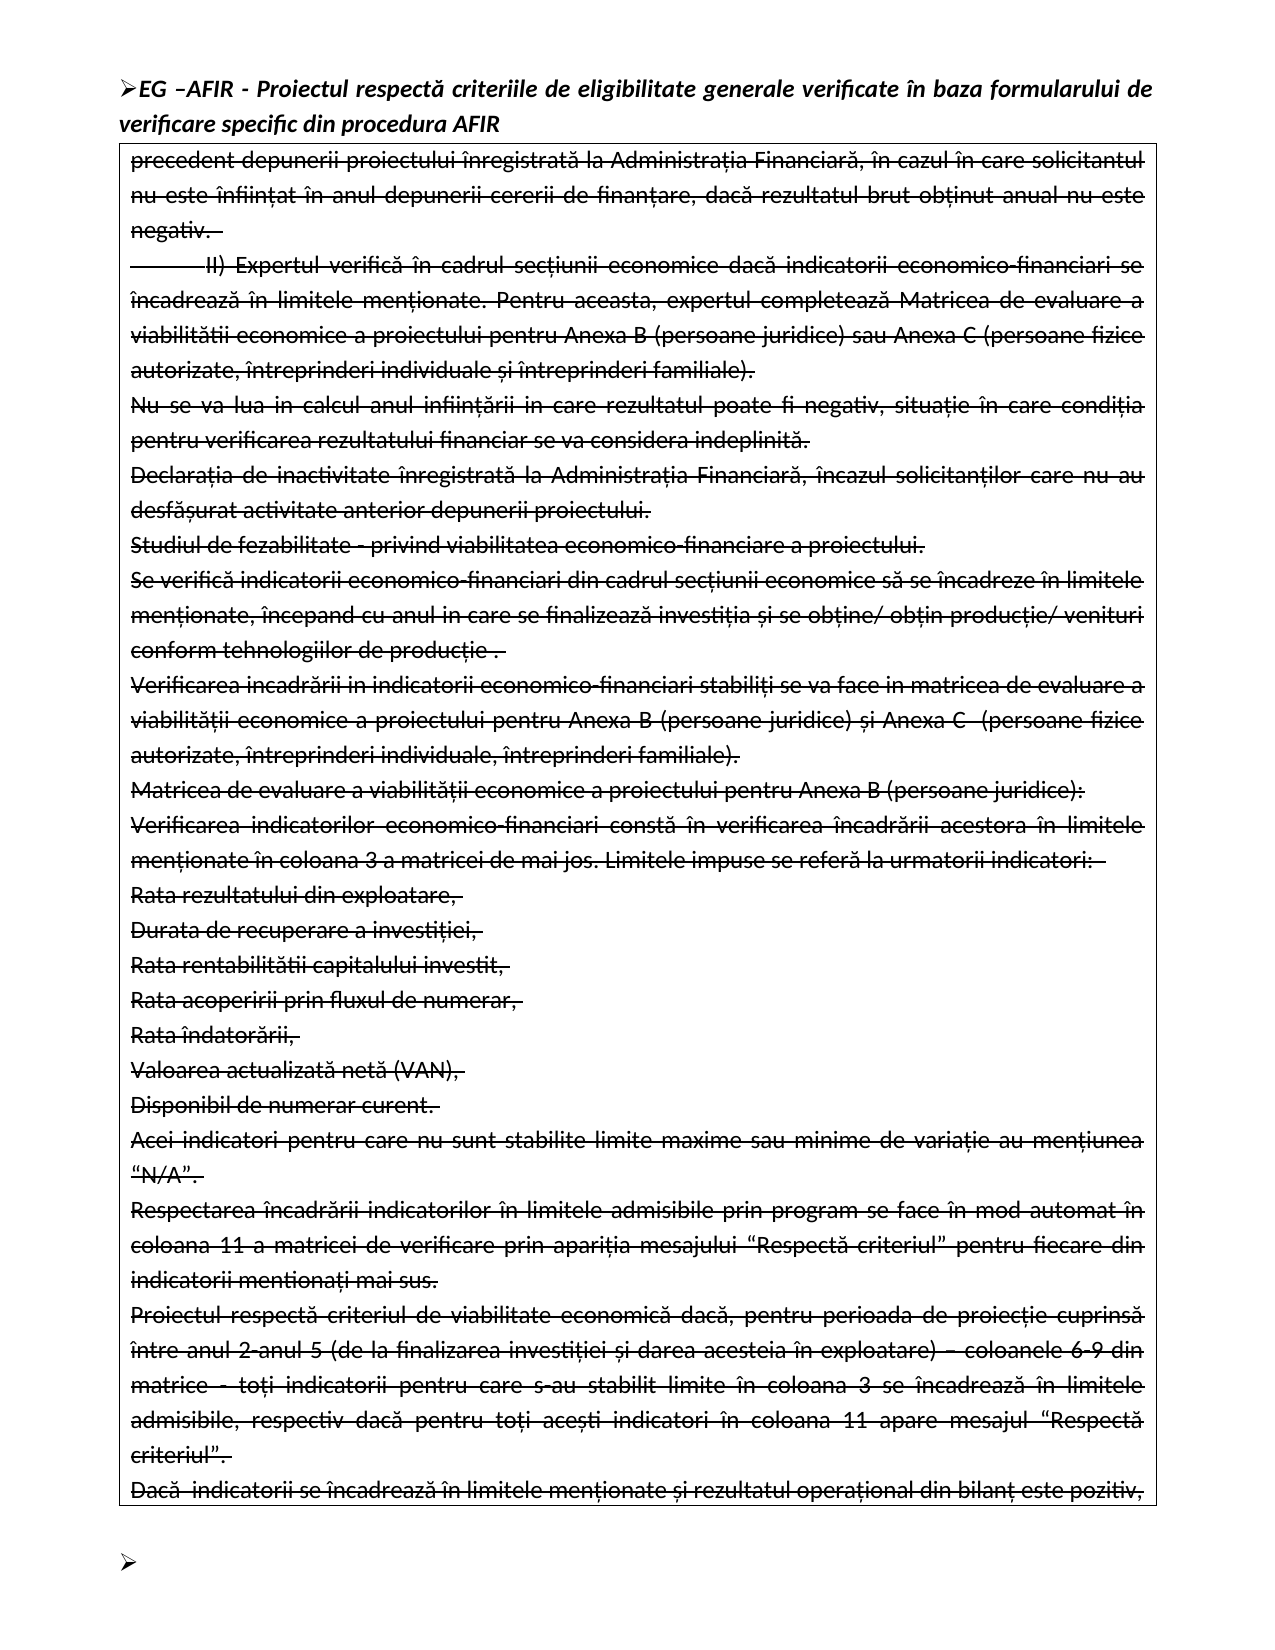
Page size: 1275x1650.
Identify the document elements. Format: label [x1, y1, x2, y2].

table_cell [120, 144, 1156, 1505]
